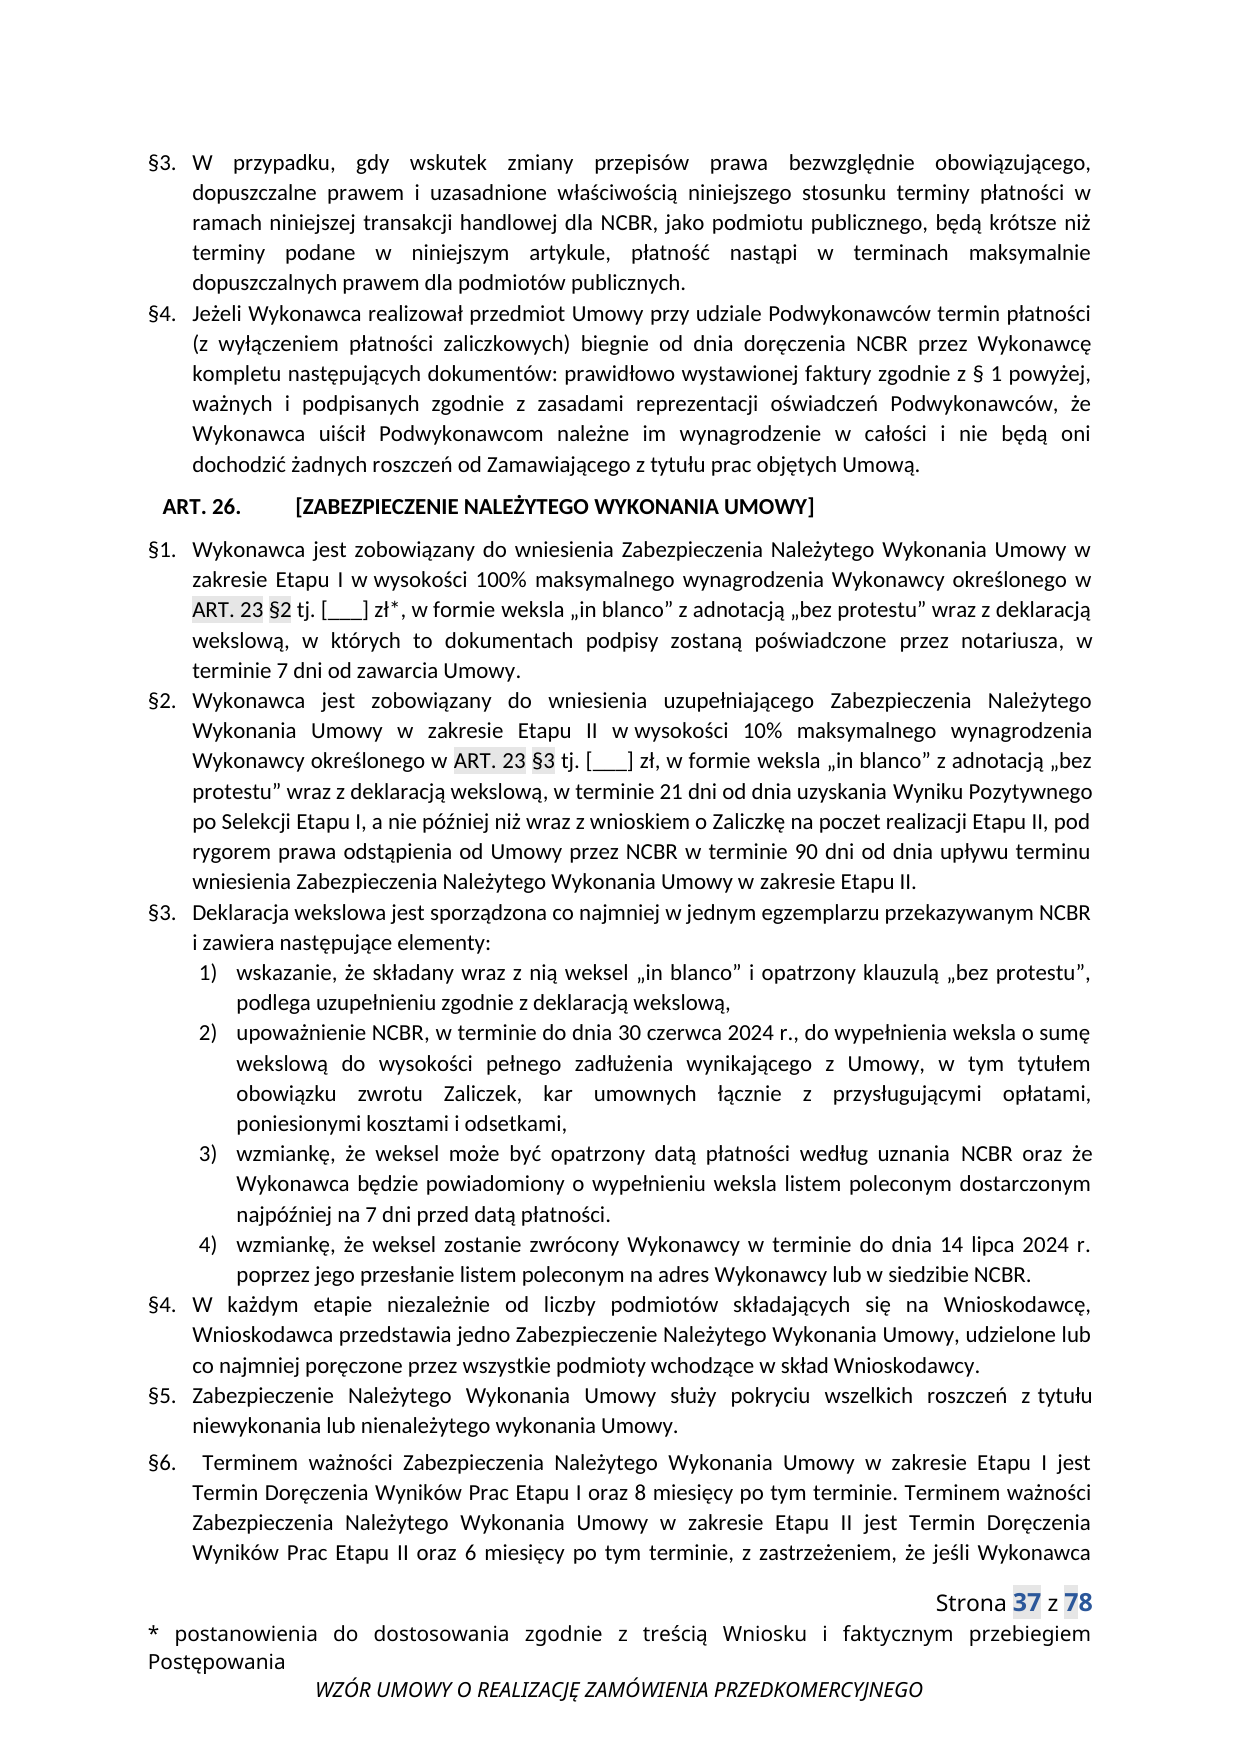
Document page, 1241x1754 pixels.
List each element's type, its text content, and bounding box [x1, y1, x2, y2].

list Wykonawca jest zobowiązany do wniesienia Zabezpieczenia Należytego Wykonania Umowy w zakresie Etapu I w wysokości 100% maksymalnego wynagrodzenia Wykonawcy określonego w ART. 23 §2 tj. [___] zł*, w formie weksla „in blanco” z adnotacją „bez protestu” wraz z deklaracją wekslową, w których to dokumentach podpisy zostaną poświadczone przez notariusza, w terminie 7 dni od zawarcia Umowy. [148, 535, 1093, 684]
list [148, 1448, 1093, 1566]
list wskazanie, że składany wraz z nią weksel „in blanco” i opatrzony klauzulą „bez protestu”, podlega uzupełnieniu zgodnie z deklaracją wekslową, [199, 958, 1093, 1016]
list Wykonawca jest zobowiązany do wniesienia uzupełniającego Zabezpieczenia Należytego Wykonania Umowy w zakresie Etapu II w wysokości 10% maksymalnego wynagrodzenia Wykonawcy określonego w ART. 23 §3 tj. [___] zł, w formie weksla „in blanco” z adnotacją „bez protestu” wraz z deklaracją wekslową, w terminie 21 dni od dnia uzyskania Wyniku Pozytywnego po Selekcji Etapu I, a nie później niż wraz z wnioskiem o Zaliczkę na poczet realizacji Etapu II, pod rygorem prawa odstąpienia od Umowy przez NCBR w terminie 90 dni od dnia upływu terminu wniesienia Zabezpieczenia Należytego Wykonania Umowy w zakresie Etapu II. [148, 686, 1093, 895]
list upoważnienie NCBR, w terminie do dnia 30 czerwca 2024 r., do wypełnienia weksla o sumę wekslową do wysokości pełnego zadłużenia wynikającego z Umowy, w tym tytułem obowiązku zwrotu Zaliczek, kar umownych łącznie z przysługującymi opłatami, poniesionymi kosztami i odsetkami, [199, 1018, 1093, 1137]
list Deklaracja wekslowa jest sporządzona co najmniej w jednym egzemplarzu przekazywanym NCBR i zawiera następujące elementy: [148, 898, 1093, 956]
subtitle [ZABEZPIECZENIE NALEŻYTEGO WYKONANIA UMOWY] [148, 492, 1093, 520]
list Zabezpieczenie Należytego Wykonania Umowy służy pokryciu wszelkich roszczeń z tytułu niewykonania lub nienależytego wykonania Umowy. [148, 1381, 1093, 1439]
list wzmiankę, że weksel może być opatrzony datą płatności według uznania NCBR oraz że Wykonawca będzie powiadomiony o wypełnieniu weksla listem poleconym dostarczonym najpóźniej na 7 dni przed datą płatności. [199, 1139, 1093, 1228]
list W przypadku, gdy wskutek zmiany przepisów prawa bezwzględnie obowiązującego, dopuszczalne prawem i uzasadnione właściwością niniejszego stosunku terminy płatności w ramach niniejszej transakcji handlowej dla NCBR, jako podmiotu publicznego, będą krótsze niż terminy podane w niniejszym artykule, płatność nastąpi w terminach maksymalnie dopuszczalnych prawem dla podmiotów publicznych. [148, 148, 1093, 296]
list W każdym etapie niezależnie od liczby podmiotów składających się na Wnioskodawcę, Wnioskodawca przedstawia jedno Zabezpieczenie Należytego Wykonania Umowy, udzielone lub co najmniej poręczone przez wszystkie podmioty wchodzące w skład Wnioskodawcy. [148, 1290, 1093, 1379]
list Jeżeli Wykonawca realizował przedmiot Umowy przy udziale Podwykonawców termin płatności (z wyłączeniem płatności zaliczkowych) biegnie od dnia doręczenia NCBR przez Wykonawcę kompletu następujących dokumentów: prawidłowo wystawionej faktury zgodnie z § 1 powyżej, ważnych i podpisanych zgodnie z zasadami reprezentacji oświadczeń Podwykonawców, że Wykonawca uiścił Podwykonawcom należne im wynagrodzenie w całości i nie będą oni dochodzić żadnych roszczeń od Zamawiającego z tytułu prac objętych Umową. [148, 299, 1093, 478]
list wzmiankę, że weksel zostanie zwrócony Wykonawcy w terminie do dnia 14 lipca 2024 r. poprzez jego przesłanie listem poleconym na adres Wykonawcy lub w siedzibie NCBR. [199, 1230, 1093, 1288]
